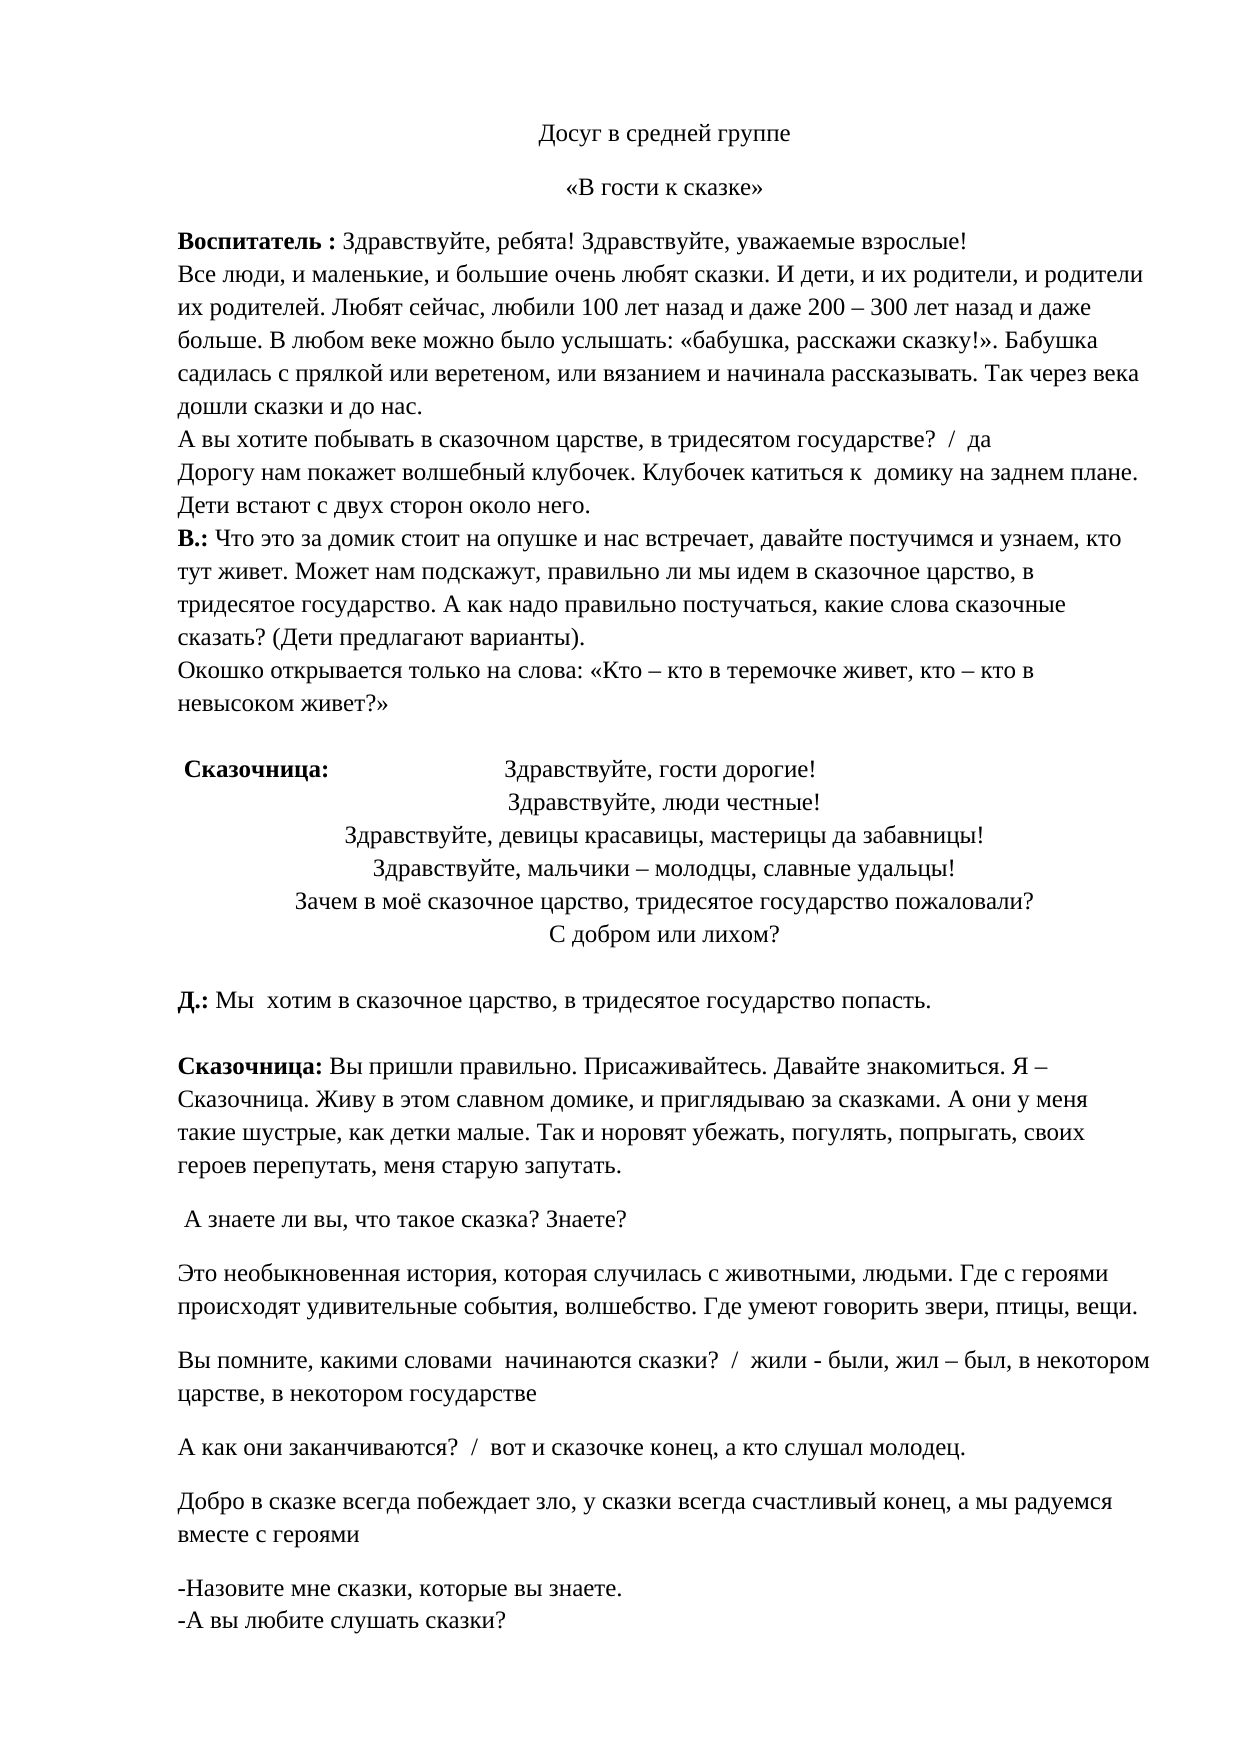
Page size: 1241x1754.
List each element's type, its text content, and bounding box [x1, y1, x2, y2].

text Зачем в моё сказочное царство, тридесятое государство пожаловали? [177, 886, 1152, 915]
text Добро в сказке всегда побеждает зло, у сказки всегда счастливый конец, а мы радуемся вместе с героями [177, 1486, 1152, 1547]
text Досуг в средней группе [177, 118, 1152, 147]
text Воспитатель : Здравствуйте, ребята! Здравствуйте, уважаемые взрослые! [177, 226, 1152, 254]
text Все люди, и маленькие, и большие очень любят сказки. И дети, и их родители, и родители их родителей. Любят сейчас, любили 100 лет назад и даже 200 – 300 лет назад и даже больше. В любом веке можно было услышать: «бабушка, расскажи сказку!». Бабушка садилась с прялкой или веретеном, или вязанием и начинала рассказывать. Так через века дошли сказки и до нас. [177, 259, 1152, 420]
text Вы помните, какими словами начинаются сказки? / жили - были, жил – был, в некотором царстве, в некотором государстве [177, 1345, 1152, 1407]
text Сказочница: Вы пришли правильно. Присаживайтесь. Давайте знакомиться. Я – Сказочница. Живу в этом славном домике, и приглядываю за сказками. А они у меня такие шустрые, как детки малые. Так и норовят убежать, погулять, попрыгать, своих героев перепутать, меня старую запутать. [177, 1051, 1152, 1179]
text -Назовите мне сказки, которые вы знаете. [177, 1573, 1152, 1601]
text А знаете ли вы, что такое сказка? Знаете? [177, 1204, 1152, 1233]
text Здравствуйте, мальчики – молодцы, славные удальцы! [177, 853, 1152, 882]
text А вы хотите побывать в сказочном царстве, в тридесятом государстве? / да [177, 424, 1152, 453]
text Здравствуйте, люди честные! [177, 787, 1152, 816]
text -А вы любите слушать сказки? [177, 1606, 1152, 1634]
text Д.: Мы хотим в сказочное царство, в тридесятое государство попасть. [177, 985, 1152, 1014]
text С добром или лихом? [177, 919, 1152, 948]
text Это необыкновенная история, которая случилась с животными, людьми. Где с героями происходят удивительные события, волшебство. Где умеют говорить звери, птицы, вещи. [177, 1258, 1152, 1320]
text Дорогу нам покажет волшебный клубочек. Клубочек катиться к домику на заднем плане. Дети встают с двух сторон около него. [177, 457, 1152, 519]
text «В гости к сказке» [177, 172, 1152, 201]
text Сказочница: Здравствуйте, гости дорогие! [177, 754, 1152, 783]
text Окошко открывается только на слова: «Кто – кто в теремочке живет, кто – кто в невысоком живет?» [177, 655, 1152, 717]
text Здравствуйте, девицы красавицы, мастерицы да забавницы! [177, 820, 1152, 849]
text А как они заканчиваются? / вот и сказочке конец, а кто слушал молодец. [177, 1432, 1152, 1461]
text В.: Что это за домик стоит на опушке и нас встречает, давайте постучимся и узнаем, кто тут живет. Может нам подскажут, правильно ли мы идем в сказочное царство, в тридесятое государство. А как надо правильно постучаться, какие слова сказочные сказать? (Дети предлагают варианты). [177, 523, 1152, 651]
